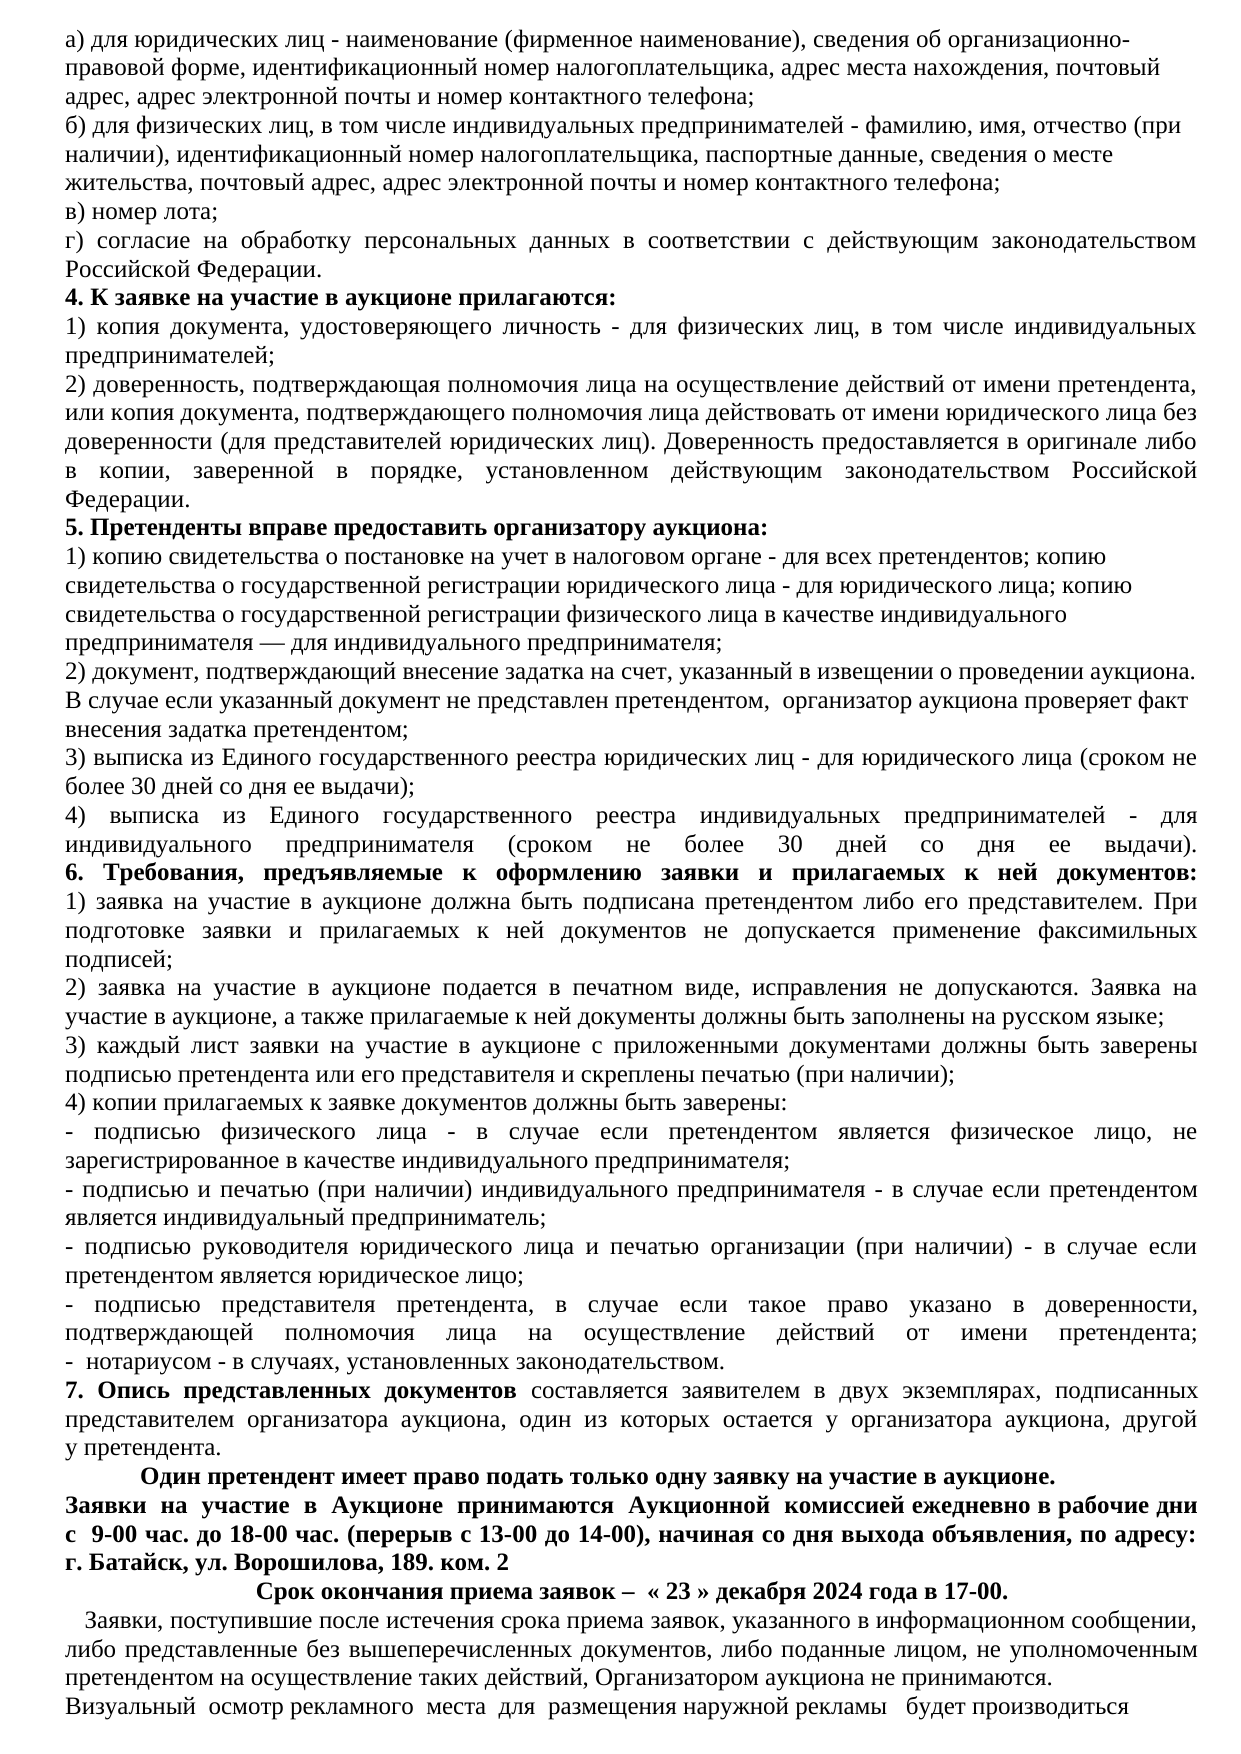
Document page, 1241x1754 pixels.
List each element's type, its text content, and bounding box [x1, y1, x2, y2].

text 7. Опись представленных документов составляется заявителем в двух экземплярах, подписанных представителем организатора аукциона, один из которых остается у организатора аукциона, другой у претендента. [65, 1375, 1199, 1461]
text 3) каждый лист заявки на участие в аукционе с приложенными документами должны быть заверены подписью претендента или его представителя и скреплены печатью (при наличии); [65, 1030, 1199, 1087]
text 4) копии прилагаемых к заявке документов должны быть заверены: [65, 1087, 1199, 1116]
text г) согласие на обработку персональных данных в соответствии с действующим законодательством Российской Федерации. [65, 225, 1199, 282]
text 4) выписка из Единого государственного реестра индивидуальных предпринимателей - для индивидуального предпринимателя (сроком не более 30 дней со дня ее выдачи). 6. Требования, предъявляемые к оформлению заявки и прилагаемых к ней документов: 1) заявка на участие в аукционе должна быть подписана претендентом либо его представителем. При подготовке заявки и прилагаемых к ней документов не допускается применение факсимильных подписей; [65, 800, 1199, 972]
text 2) заявка на участие в аукционе подается в печатном виде, исправления не допускаются. Заявка на участие в аукционе, а также прилагаемые к ней документы должны быть заполнены на русском языке; [65, 972, 1199, 1030]
text - подписью физического лица - в случае если претендентом является физическое лицо, не зарегистрированное в качестве индивидуального предпринимателя; [65, 1116, 1199, 1174]
text Срок окончания приема заявок – « 23 » декабря 2024 года в 17-00. [65, 1576, 1199, 1605]
text 4. К заявке на участие в аукционе прилагаются: [65, 282, 1199, 311]
text 1) копию свидетельства о постановке на учет в налоговом органе - для всех претендентов; копию свидетельства о государственной регистрации юридического лица - для юридического лица; копию свидетельства о государственной регистрации физического лица в качестве индивидуального предпринимателя — для индивидуального предпринимателя; 2) документ, подтверждающий внесение задатка на счет, указанный в извещении о проведении аукциона. В случае если указанный документ не представлен претендентом, организатор аукциона проверяет факт внесения задатка претендентом; [65, 541, 1199, 742]
text Заявки на участие в Аукционе принимаются Аукционной комиссией ежедневно в рабочие дни с 9-00 час. до 18-00 час. (перерыв с 13-00 до 14-00), начиная со дня выхода объявления, по адресу: г. Батайск, ул. Ворошилова, 189. ком. 2 [65, 1490, 1199, 1576]
text 3) выписка из Единого государственного реестра юридических лиц - для юридического лица (сроком не более 30 дней со дня ее выдачи); [65, 742, 1199, 800]
text а) для юридических лиц - наименование (фирменное наименование), сведения об организационно-правовой форме, идентификационный номер налогоплательщика, адрес места нахождения, почтовый адрес, адрес электронной почты и номер контактного телефона; б) для физических лиц, в том числе индивидуальных предпринимателей - фамилию, имя, отчество (при наличии), идентификационный номер налогоплательщика, паспортные данные, сведения о месте жительства, почтовый адрес, адрес электронной почты и номер контактного телефона; [65, 24, 1199, 196]
text - подписью руководителя юридического лица и печатью организации (при наличии) - в случае если претендентом является юридическое лицо; [65, 1231, 1199, 1289]
text 5. Претенденты вправе предоставить организатору аукциона: [65, 512, 1199, 541]
text в) номер лота; [65, 196, 1199, 225]
text Один претендент имеет право подать только одну заявку на участие в аукционе. [65, 1461, 1199, 1490]
text Визуальный осмотр рекламного места для размещения наружной рекламы будет производиться [65, 1691, 1199, 1720]
text 2) доверенность, подтверждающая полномочия лица на осуществление действий от имени претендента, или копия документа, подтверждающего полномочия лица действовать от имени юридического лица без доверенности (для представителей юридических лиц). Доверенность предоставляется в оригинале либо в копии, заверенной в порядке, установленном действующим законодательством Российской Федерации. [65, 369, 1199, 512]
text - подписью и печатью (при наличии) индивидуального предпринимателя - в случае если претендентом является индивидуальный предприниматель; [65, 1174, 1199, 1231]
text Заявки, поступившие после истечения срока приема заявок, указанного в информационном сообщении, либо представленные без вышеперечисленных документов, либо поданные лицом, не уполномоченным претендентом на осуществление таких действий, Организатором аукциона не принимаются. [65, 1605, 1199, 1691]
text - подписью представителя претендента, в случае если такое право указано в доверенности, подтверждающей полномочия лица на осуществление действий от имени претендента; - нотариусом - в случаях, установленных законодательством. [65, 1289, 1199, 1375]
text 1) копия документа, удостоверяющего личность - для физических лиц, в том числе индивидуальных предпринимателей; [65, 311, 1199, 369]
